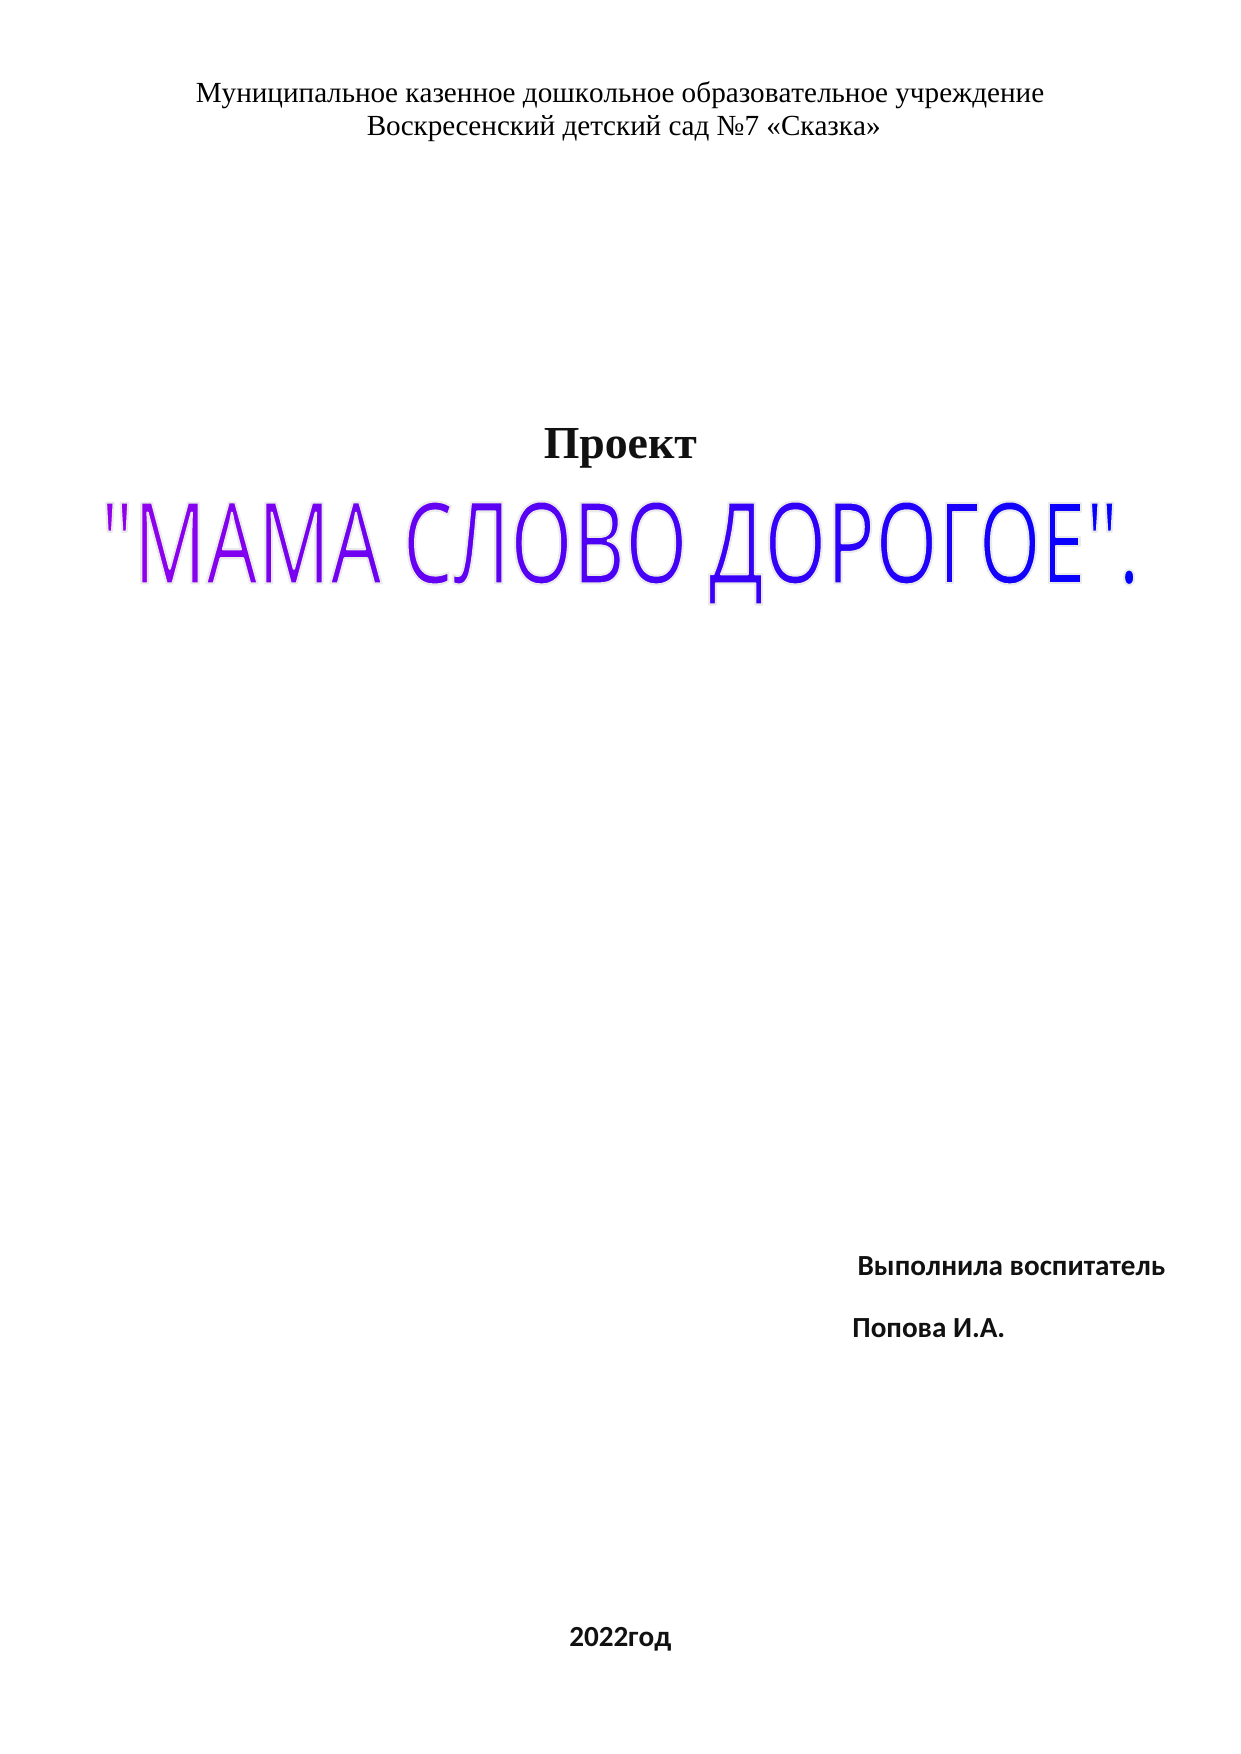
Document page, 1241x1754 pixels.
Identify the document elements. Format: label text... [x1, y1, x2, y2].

text Муниципальное казенное дошкольное образовательное учреждение [75, 75, 1165, 108]
text 2022год [75, 1618, 1165, 1654]
text Воскресенский детский сад №7 «Сказка» [75, 108, 1165, 142]
text Выполнила воспитатель [75, 1247, 1165, 1283]
text Проект [75, 415, 1165, 468]
text Попова И.А. [75, 1309, 1165, 1345]
